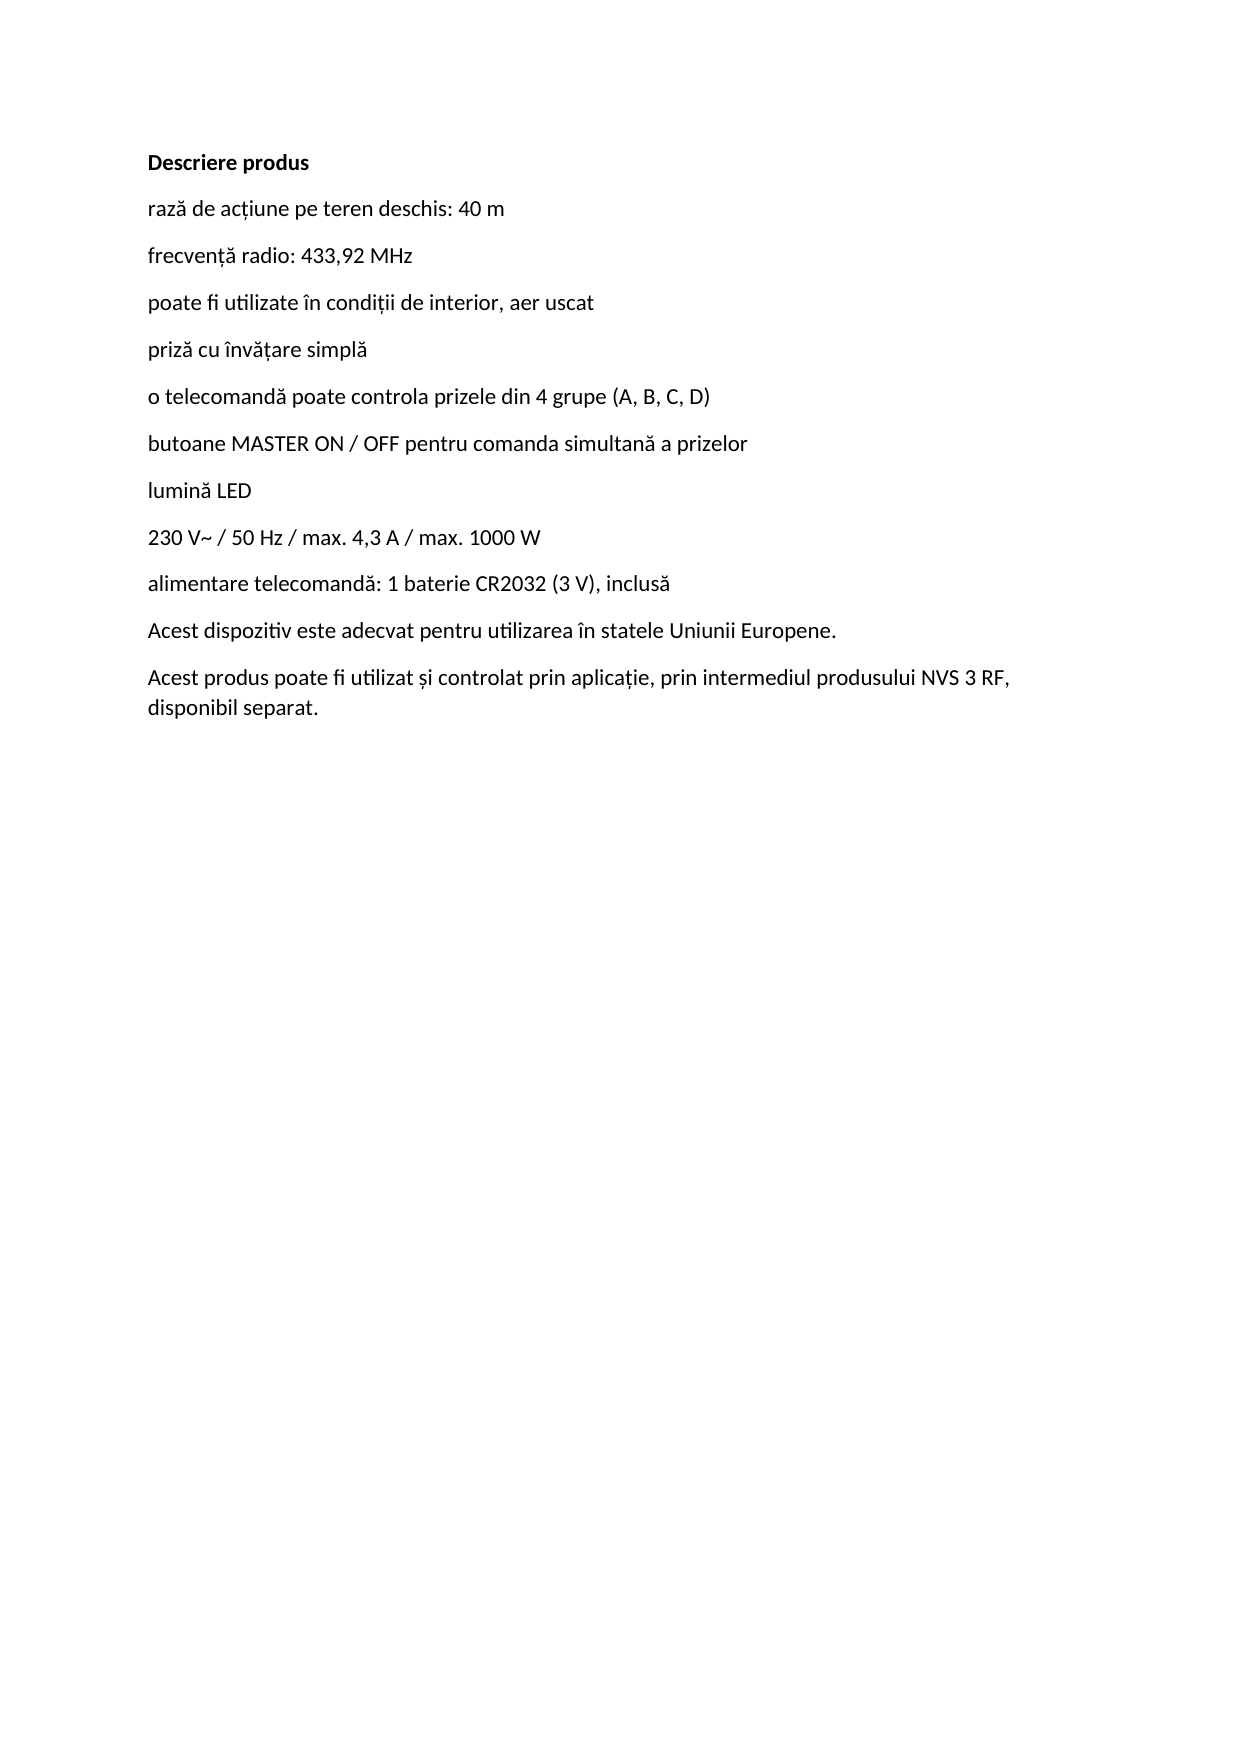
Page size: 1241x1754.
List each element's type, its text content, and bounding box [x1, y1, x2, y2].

text o telecomandă poate controla prizele din 4 grupe (A, B, C, D) [148, 382, 1093, 410]
text alimentare telecomandă: 1 baterie CR2032 (3 V), inclusă [148, 569, 1093, 597]
text Descriere produs [148, 148, 1093, 176]
text lumină LED [148, 476, 1093, 504]
text Acest produs poate fi utilizat și controlat prin aplicație, prin intermediul produsului NVS 3 RF, disponibil separat. [148, 663, 1093, 721]
text Acest dispozitiv este adecvat pentru utilizarea în statele Uniunii Europene. [148, 616, 1093, 644]
text 230 V~ / 50 Hz / max. 4,3 A / max. 1000 W [148, 523, 1093, 551]
text frecvență radio: 433,92 MHz [148, 241, 1093, 269]
text rază de acțiune pe teren deschis: 40 m [148, 194, 1093, 222]
text priză cu învățare simplă [148, 335, 1093, 363]
text poate fi utilizate în condiții de interior, aer uscat [148, 288, 1093, 316]
text butoane MASTER ON / OFF pentru comanda simultană a prizelor [148, 429, 1093, 457]
